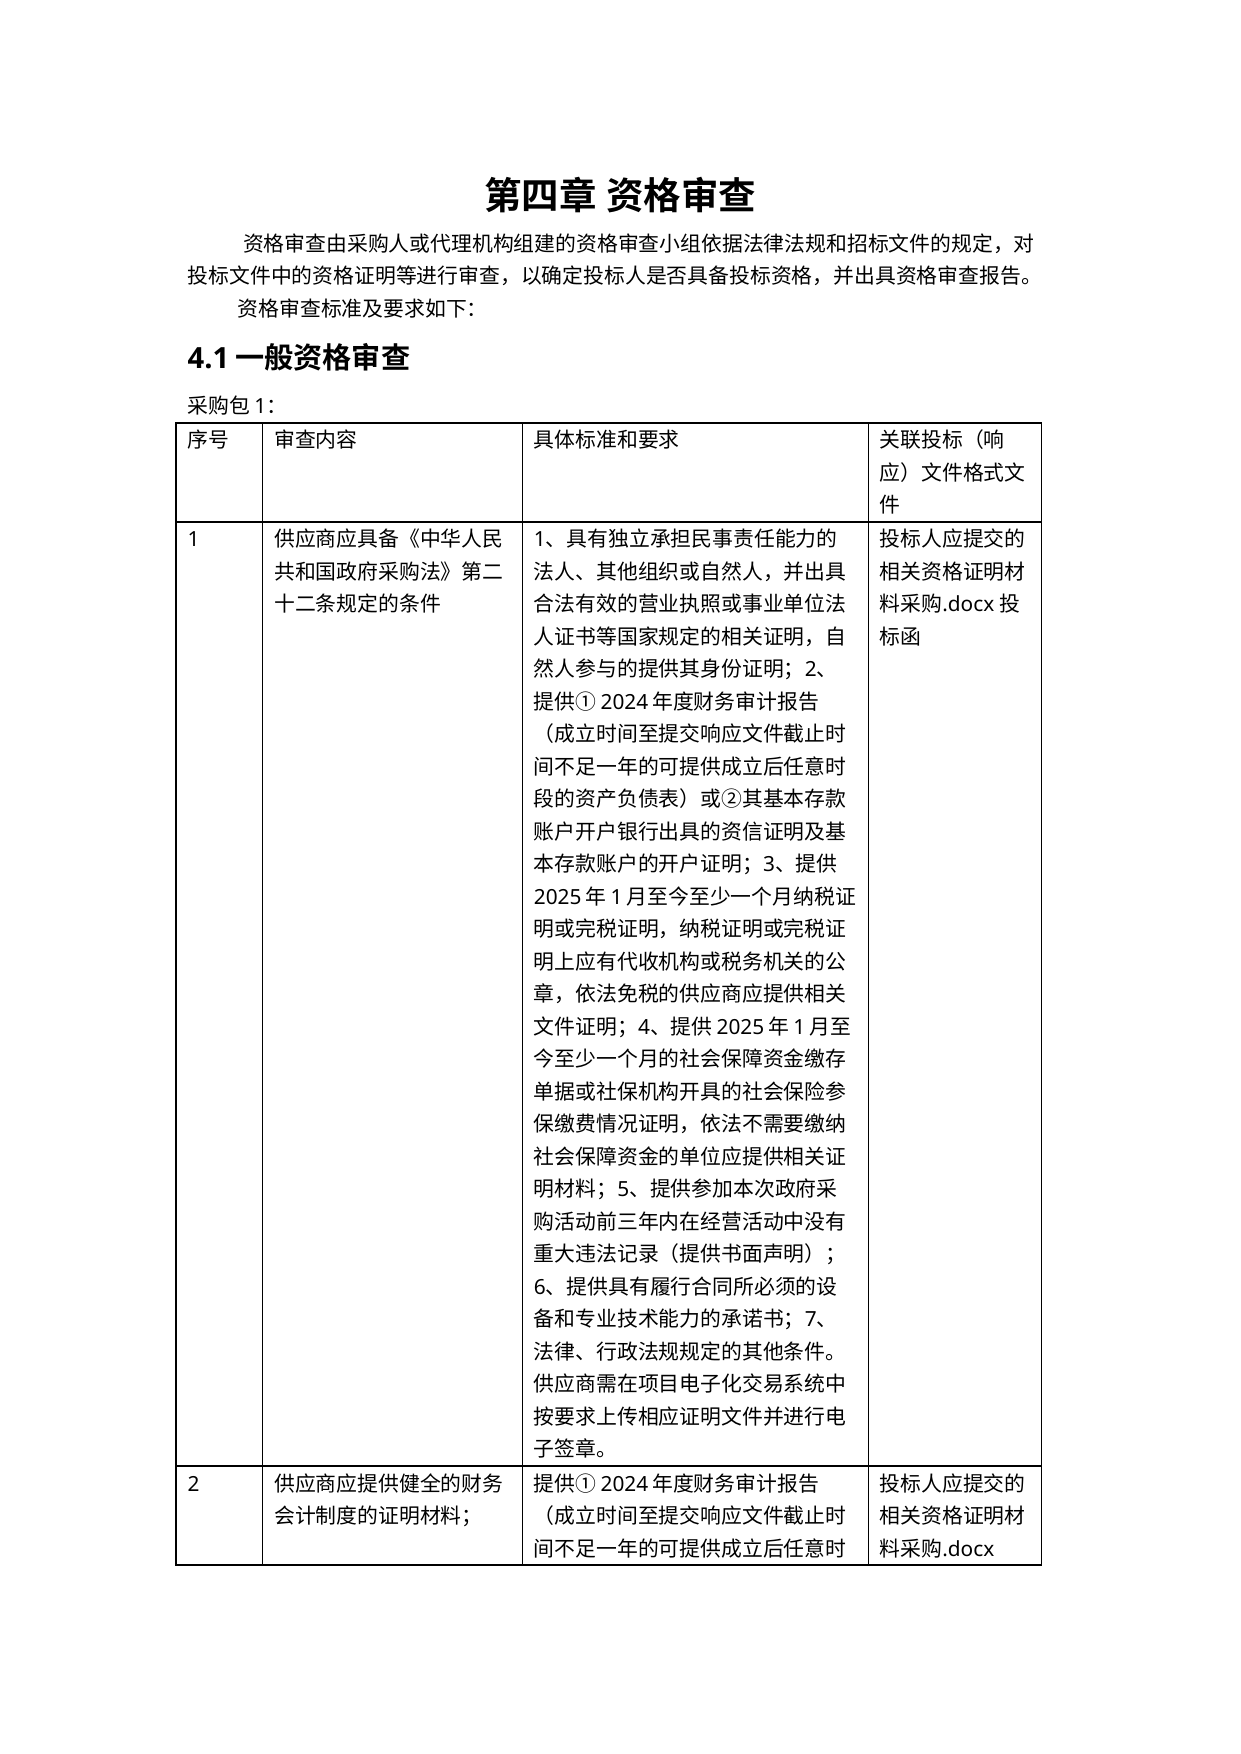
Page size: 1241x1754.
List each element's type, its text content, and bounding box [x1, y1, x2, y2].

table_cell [523, 1467, 868, 1564]
table_header 关联投标（响应）文件格式文件 [869, 424, 1041, 521]
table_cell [263, 1467, 522, 1564]
text 采购包1： [187, 389, 1053, 422]
table_cell 供应商应具备《中华人民共和国政府采购法》第二十二条规定的条件 [263, 523, 522, 1465]
table_header 具体标准和要求 [523, 424, 868, 521]
text 第四章 资格审查 [187, 162, 1053, 227]
text 4.1一般资格审查 [187, 324, 1053, 389]
table_header 审查内容 [263, 424, 522, 521]
table_cell 1、具有独立承担民事责任能力的法人、其他组织或自然人，并出具合法有效的营业执照或事业单位法人证书等国家规定的相关证明，自然人参与的提供其身份证明；2、提供①2024年度财务审计报告（成立时间至提交响应文件截止时间不足一年的可提供成立后任意时段的资产负债表）或②其基本存款账户开户银行出具的资信证明及基本存款账户的开户证明；3、提供2025年1月至今至少一个月纳税证明或完税证明，纳税证明或完税证明上应有代收机构或税务机关的公章，依法免税的供应商应提供相关文件证明；4、提供2025年1月至今至少一个月的社会保障资金缴存单据或社保机构开具的社会保险参保缴费情况证明，依法不需要缴纳社会保障资金的单位应提供相关证明材料；5、提供参加本次政府采购活动前三年内在经营活动中没有重大违法记录（提供书面声明）；6、提供具有履行合同所必须的设备和专业技术能力的承诺书；7、 法律、行政法规规定的其他条件。供应商需在项目电子化交易系统中按要求上传相应证明文件并进行电子签章。 [523, 523, 868, 1465]
table_cell 投标人应提交的相关资格证明材料采购.docx 投标函 [869, 523, 1041, 1465]
table_cell 1 [177, 523, 262, 1465]
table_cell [869, 1467, 1041, 1564]
text 资格审查标准及要求如下： [187, 292, 1053, 324]
table_cell 2 [177, 1467, 262, 1564]
text 资格审查由采购人或代理机构组建的资格审查小组依据法律法规和招标文件的规定，对投标文件中的资格证明等进行审查，以确定投标人是否具备投标资格，并出具资格审查报告。 [187, 227, 1053, 292]
table_header 序号 [177, 424, 262, 521]
